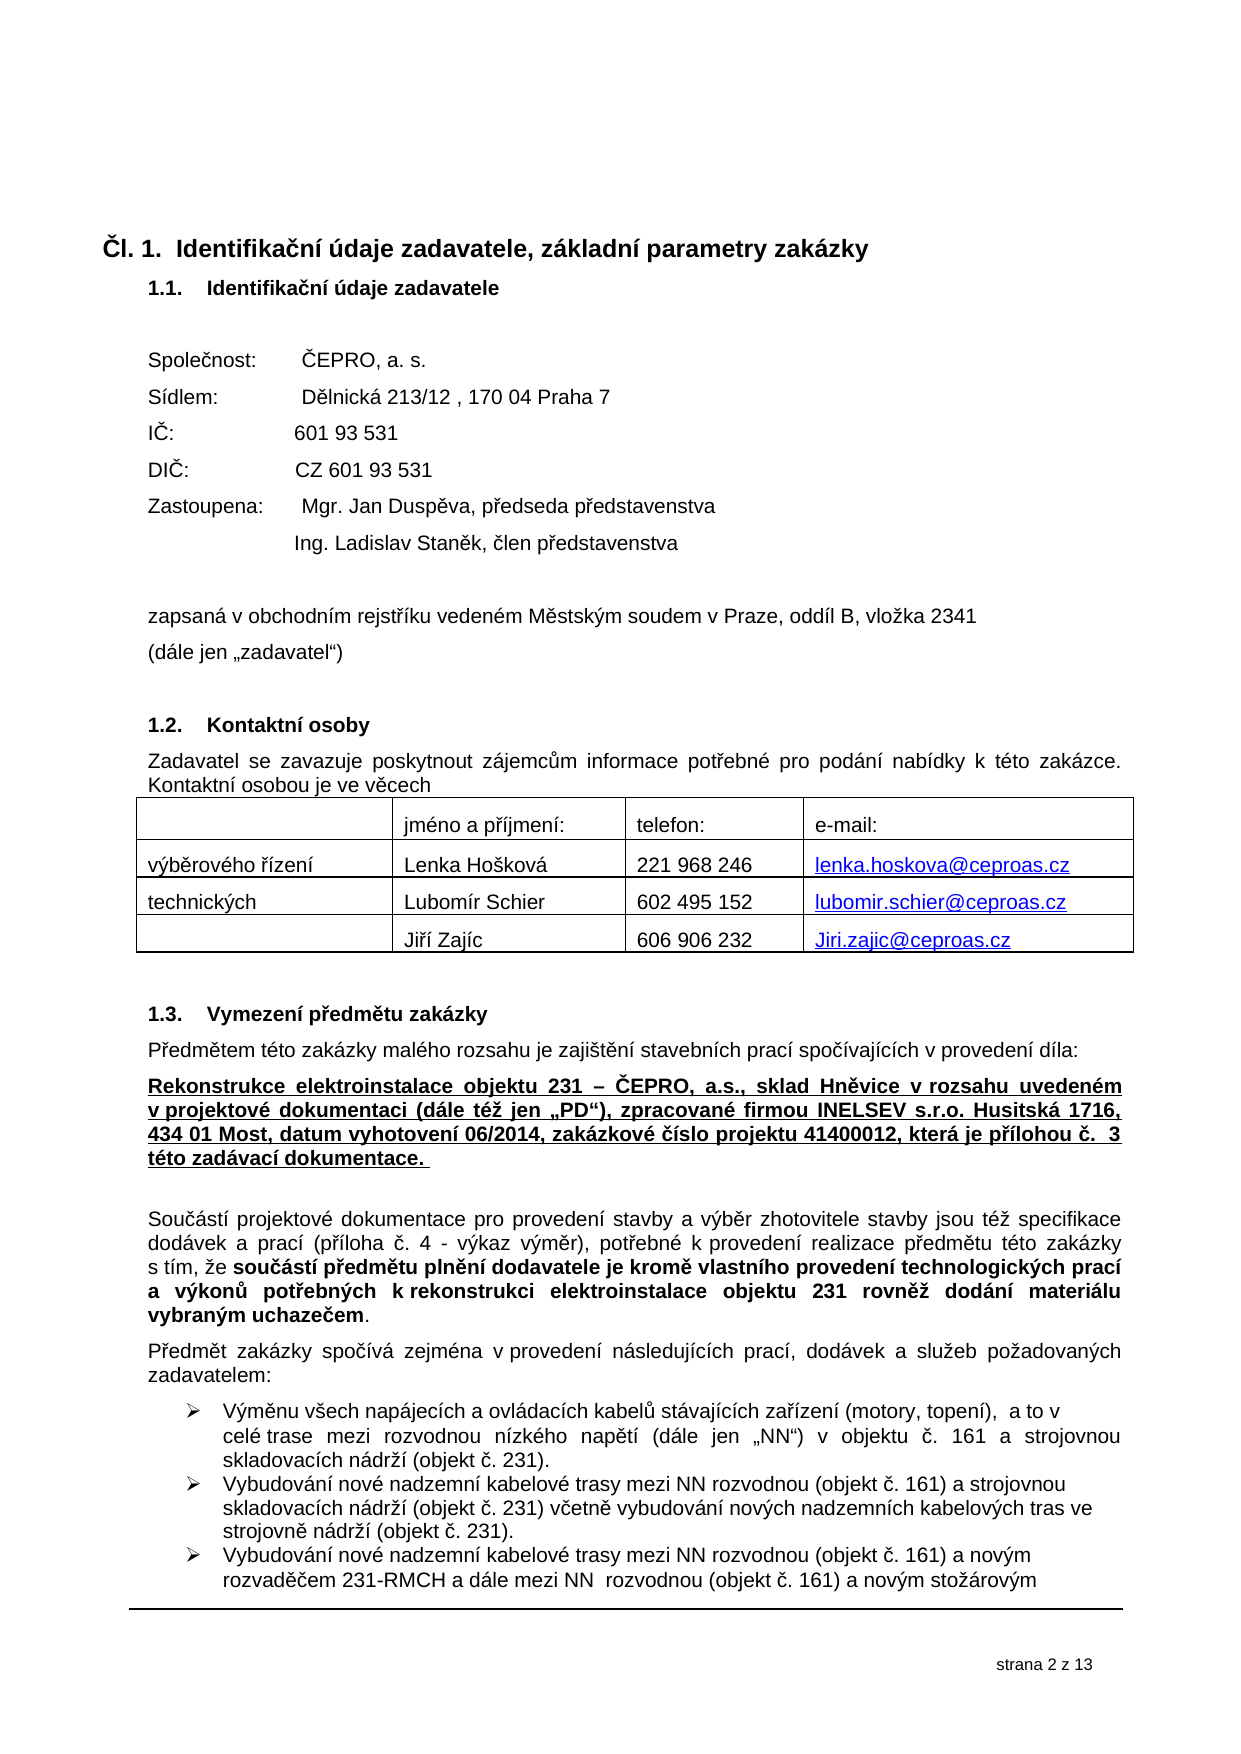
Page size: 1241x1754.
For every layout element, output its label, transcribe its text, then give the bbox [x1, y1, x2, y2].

table_cell Lenka Hošková [393, 840, 625, 876]
text Společnost: ČEPRO, a. s. [148, 348, 1122, 372]
table_cell Jiri.zajic@ceproas.cz [804, 915, 1133, 951]
table_cell výběrového řízení [137, 840, 392, 876]
text Identifikační údaje zadavatele [148, 275, 1122, 299]
text Součástí projektové dokumentace pro provedení stavby a výběr zhotovitele stavby jsou též specifikace dodávek a prací (příloha č. 4 - výkaz výměr), potřebné k provedení realizace předmětu této zakázky s tím, že součástí předmětu plnění dodavatele je kromě vlastního provedení technologických prací a výkonů potřebných k rekonstrukci elektroinstalace objektu 231 rovněž dodání materiálu vybraným uchazečem. [148, 1207, 1122, 1326]
table_cell 606 906 232 [626, 915, 803, 951]
table_cell Lubomír Schier [393, 878, 625, 914]
table_header jméno a příjmení: [393, 798, 625, 839]
table_header e-mail: [804, 798, 1133, 839]
text Ing. Ladislav Staněk, člen představenstva [148, 531, 1122, 554]
text Zastoupena: Mgr. Jan Duspěva, předseda představenstva [148, 494, 1122, 518]
text IČ: 601 93 531 [148, 421, 1122, 445]
table_cell lubomir.schier@ceproas.cz [804, 878, 1133, 914]
text Předmět zakázky spočívá zejména v provedení následujících prací, dodávek a služeb požadovaných zadavatelem: [148, 1339, 1122, 1387]
list celé trase mezi rozvodnou nízkého napětí (dále jen „NN“) v objektu č. 161 a strojovnou skladovacích nádrží (objekt č. 231). [223, 1423, 1122, 1471]
text DIČ: CZ 601 93 531 [148, 458, 1122, 482]
table_cell technických [137, 878, 392, 914]
text Rekonstrukce elektroinstalace objektu 231 – ČEPRO, a.s., sklad Hněvice v rozsahu uvedeném v projektové dokumentaci (dále též jen „PD“), zpracované firmou INELSEV s.r.o. Husitská 1716, 434 01 Most, datum vyhotovení 06/2014, zakázkové číslo projektu 41400012, která je přílohou č. 3 této zadávací dokumentace. [148, 1074, 1122, 1095]
table_header telefon: [626, 798, 803, 839]
table_cell 221 968 246 [626, 840, 803, 876]
table_cell Jiří Zajíc [393, 915, 625, 951]
list skladovacích nádrží (objekt č. 231) včetně vybudování nových nadzemních kabelových tras ve [223, 1495, 1122, 1519]
list Výměnu všech napájecích a ovládacích kabelů stávajících zařízení (motory, topení), a to v [185, 1399, 1122, 1423]
text Identifikační údaje zadavatele, základní parametry zakázky [102, 234, 1122, 263]
text zapsaná v obchodním rejstříku vedeném Městským soudem v Praze, oddíl B, vložka 2341 [148, 603, 1122, 627]
table_cell [137, 915, 392, 951]
table_header [137, 798, 392, 839]
table_cell 602 495 152 [626, 878, 803, 914]
text Vymezení předmětu zakázky [148, 1001, 1122, 1025]
text Rekonstrukce elektroinstalace objektu 231 – ČEPRO, a.s., sklad Hněvice v rozsahu uvedeném v projektové dokumentaci (dále též jen „PD“), zpracované firmou INELSEV s.r.o. Husitská 1716, 434 01 Most, datum vyhotovení 06/2014, zakázkové číslo projektu 41400012, která je přílohou č. 3 této zadávací dokumentace. [148, 1120, 1122, 1143]
text Sídlem: Dělnická 213/12 , 170 04 Praha 7 [148, 385, 1122, 409]
text Zadavatel se zavazuje poskytnout zájemcům informace potřebné pro podání nabídky k této zakázce. Kontaktní osobou je ve věcech [148, 749, 1122, 797]
table_cell lenka.hoskova@ceproas.cz [804, 840, 1133, 876]
text Předmětem této zakázky malého rozsahu je zajištění stavebních prací spočívajících v provedení díla: [148, 1038, 1122, 1062]
list rozvaděčem 231-RMCH a dále mezi NN rozvodnou (objekt č. 161) a novým stožárovým [223, 1567, 1122, 1591]
list strojovně nádrží (objekt č. 231). [223, 1519, 1122, 1543]
text Rekonstrukce elektroinstalace objektu 231 – ČEPRO, a.s., sklad Hněvice v rozsahu uvedeném v projektové dokumentaci (dále též jen „PD“), zpracované firmou INELSEV s.r.o. Husitská 1716, 434 01 Most, datum vyhotovení 06/2014, zakázkové číslo projektu 41400012, která je přílohou č. 3 této zadávací dokumentace. [148, 1096, 1122, 1119]
text (dále jen „zadavatel“) [148, 640, 1122, 664]
text Kontaktní osoby [148, 713, 1122, 737]
list Vybudování nové nadzemní kabelové trasy mezi NN rozvodnou (objekt č. 161) a novým [185, 1543, 1122, 1567]
text Rekonstrukce elektroinstalace objektu 231 – ČEPRO, a.s., sklad Hněvice v rozsahu uvedeném v projektové dokumentaci (dále též jen „PD“), zpracované firmou INELSEV s.r.o. Husitská 1716, 434 01 Most, datum vyhotovení 06/2014, zakázkové číslo projektu 41400012, která je přílohou č. 3 této zadávací dokumentace. [148, 1144, 1122, 1170]
list Vybudování nové nadzemní kabelové trasy mezi NN rozvodnou (objekt č. 161) a strojovnou [185, 1471, 1122, 1495]
